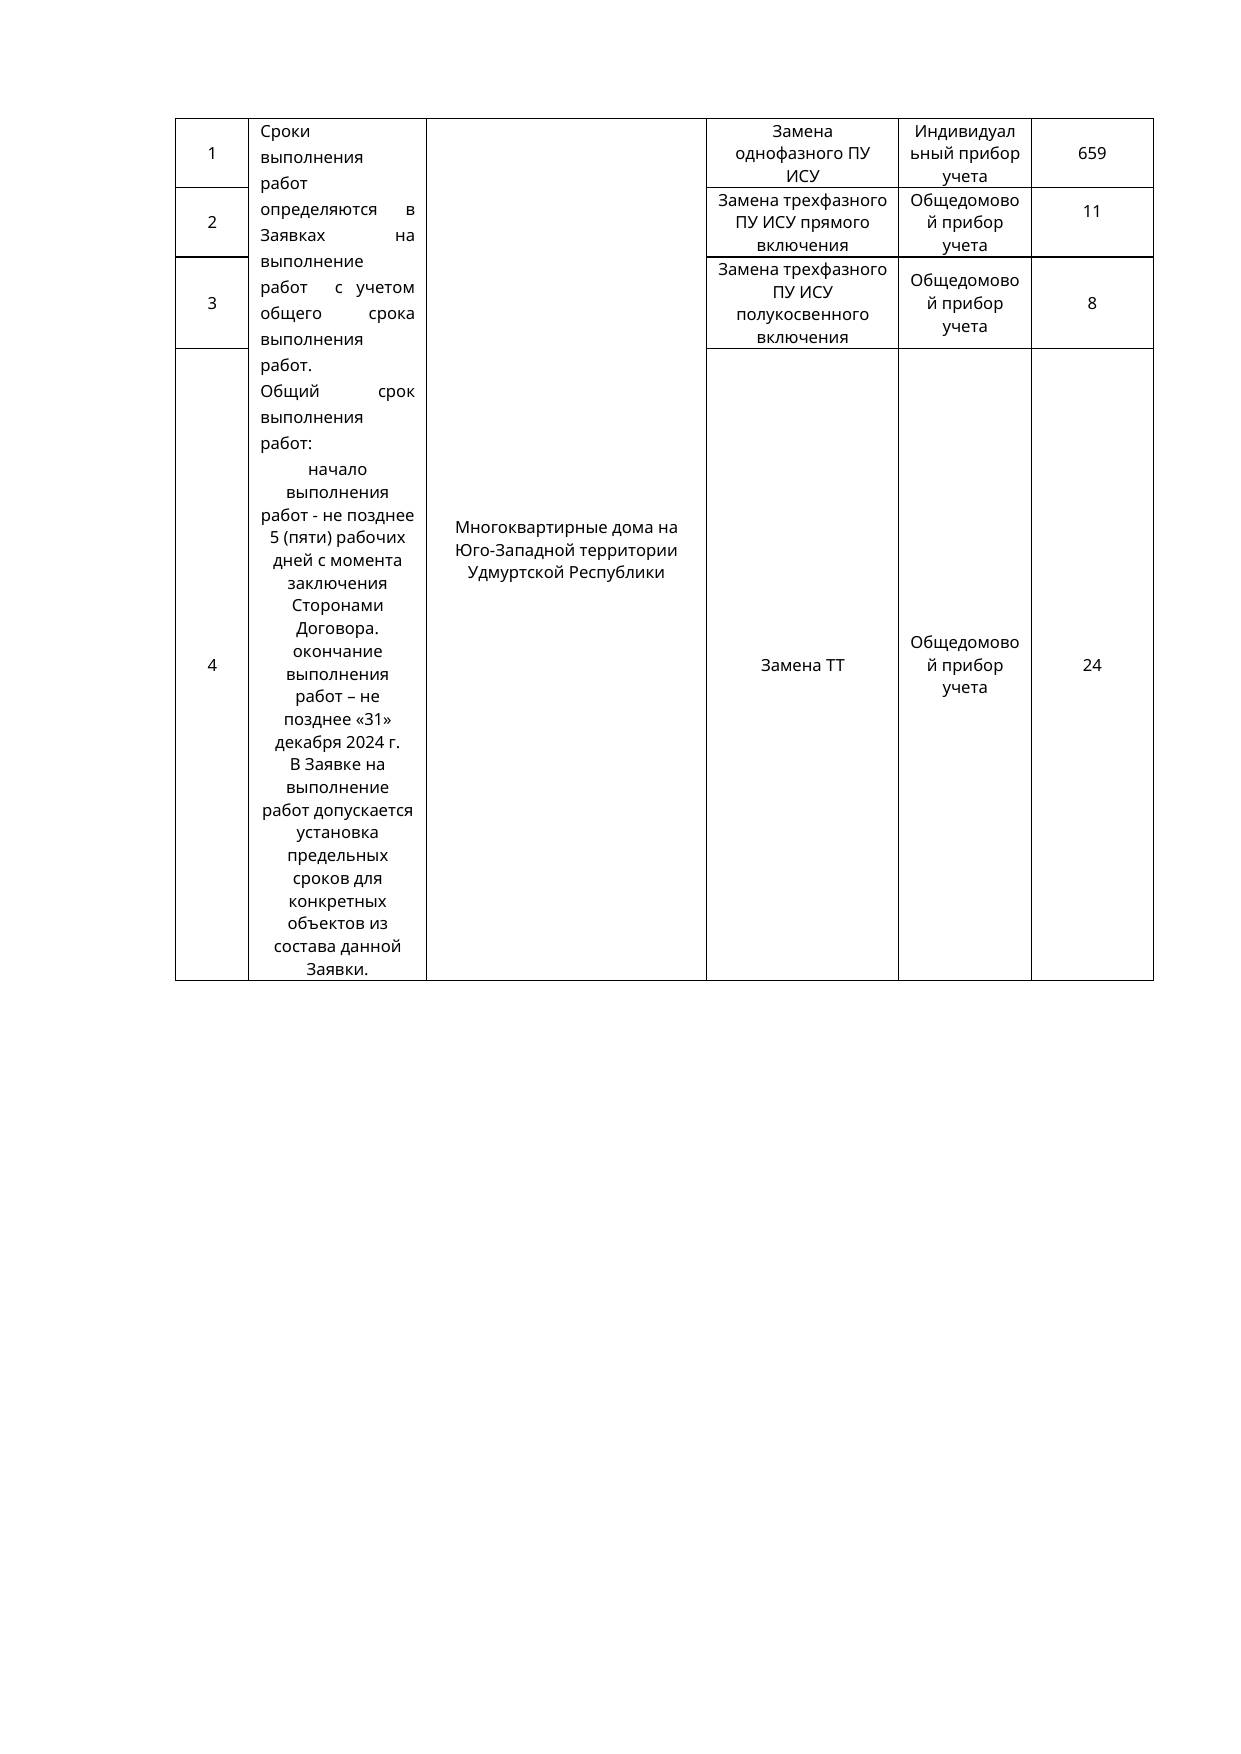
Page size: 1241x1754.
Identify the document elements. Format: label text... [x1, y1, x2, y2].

table_cell 3 [176, 258, 248, 348]
table_cell Замена трехфазного ПУ ИСУ прямого включения [707, 188, 898, 256]
table_cell Общедомовой прибор учета [899, 349, 1031, 980]
table_cell 4 [176, 349, 248, 980]
table_cell Многоквартирные дома на Юго-Западной территории Удмуртской Республики [427, 119, 706, 980]
table_cell 2 [176, 188, 248, 256]
table_cell Индивидуальный прибор учета [899, 119, 1031, 187]
table_cell 8 [1032, 258, 1153, 348]
table_cell 24 [1032, 349, 1153, 980]
table_cell Замена ТТ [707, 349, 898, 980]
table_cell 1 [176, 119, 248, 187]
table_cell Сроки выполнения работ определяются в Заявках на выполнение работ с учетом общего срока выполнения работ. Общий срок выполнения работ: начало выполнения работ - не позднее 5 (пяти) рабочих дней с момента заключения Сторонами Договора. окончание выполнения работ – не позднее «31» декабря 2024 г. В Заявке на выполнение работ допускается установка предельных сроков для конкретных объектов из состава данной Заявки. [249, 119, 426, 980]
table_cell Замена трехфазного ПУ ИСУ полукосвенного включения [707, 258, 898, 348]
table_cell Замена однофазного ПУ ИСУ [707, 119, 898, 187]
table_cell Общедомовой прибор учета [899, 188, 1031, 256]
table_cell 659 [1032, 119, 1153, 187]
table_cell Общедомовой прибор учета [899, 258, 1031, 348]
table_cell 11 [1032, 188, 1153, 256]
